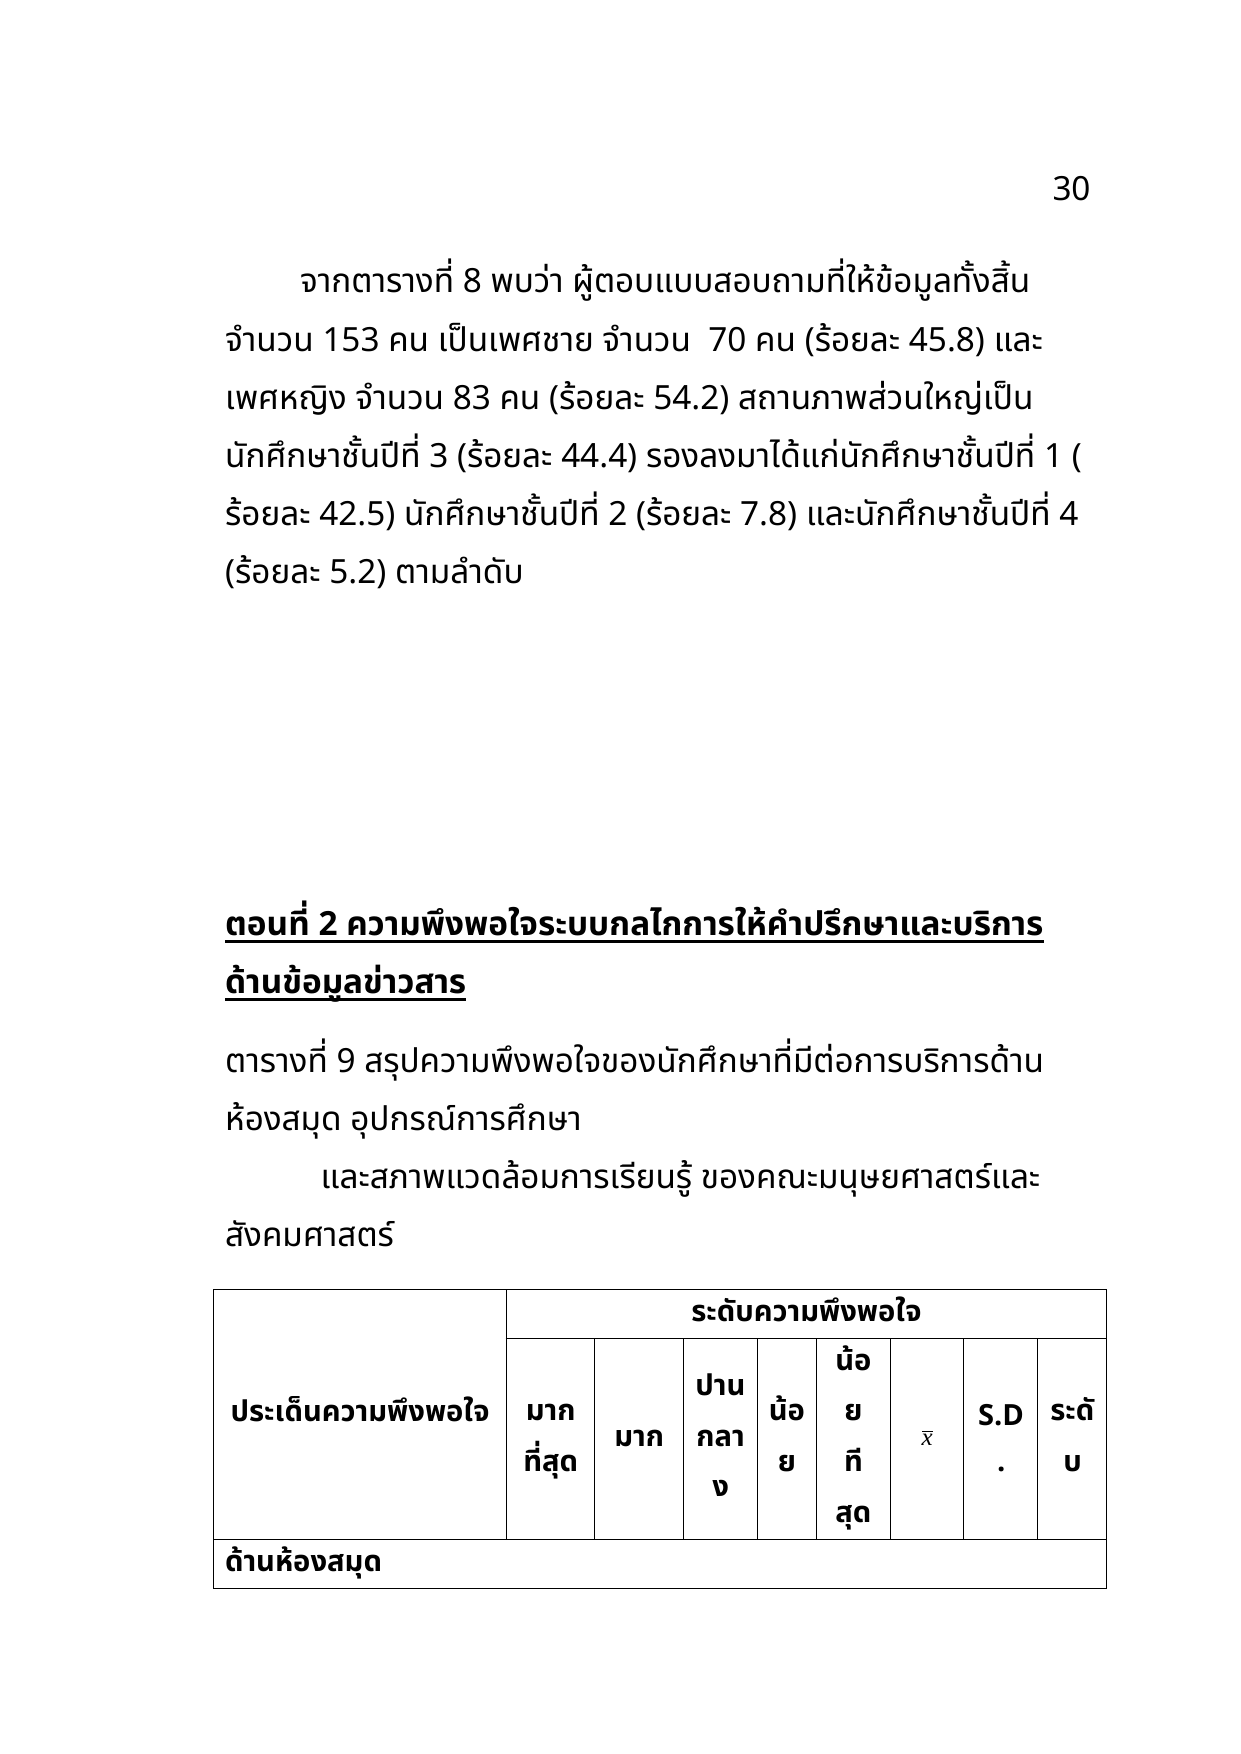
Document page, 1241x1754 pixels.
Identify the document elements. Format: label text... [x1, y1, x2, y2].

table_header ระดับความพึงพอใจ [507, 1290, 1106, 1338]
text ตอนที่ 2 ความพึงพอใจระบบกลไกการให้คำปรึกษาและบริการด้านข้อมูลข่าวสาร [225, 899, 1090, 1008]
table_cell S.D. [964, 1339, 1037, 1539]
table_cell น้อย [758, 1339, 816, 1539]
text จากตารางที่ 8 พบว่า ผู้ตอบแบบสอบถามที่ให้ข้อมูลทั้งสิ้นจำนวน 153 คน เป็นเพศชาย จำนวน 70 คน (ร้อยละ 45.8) และเพศหญิง จำนวน 83 คน (ร้อยละ 54.2) สถานภาพส่วนใหญ่เป็นนักศึกษาชั้นปีที่ 3 (ร้อยละ 44.4) รองลงมาได้แก่นักศึกษาชั้นปีที่ 1 (ร้อยละ 42.5) นักศึกษาชั้นปีที่ 2 (ร้อยละ 7.8) และนักศึกษาชั้นปีที่ 4 (ร้อยละ 5.2) ตามลำดับ [225, 257, 1090, 598]
table_cell ระดับ [1038, 1339, 1106, 1539]
table_cell มาก [595, 1339, 683, 1539]
text ตารางที่ 9 สรุปความพึงพอใจของนักศึกษาที่มีต่อการบริการด้านห้องสมุด อุปกรณ์การศึกษา และสภาพแวดล้อมการเรียนรู้ ของคณะมนุษยศาสตร์และสังคมศาสตร์ [225, 1036, 1090, 1261]
table_header ประเด็นความพึงพอใจ [214, 1290, 506, 1539]
table_cell [891, 1339, 963, 1539]
table_cell มากที่สุด [507, 1339, 594, 1539]
table_cell ด้านห้องสมุด [214, 1540, 1106, 1588]
table_cell ปาน กลาง [684, 1339, 757, 1539]
table_cell น้อย ทีสุด [817, 1339, 890, 1539]
